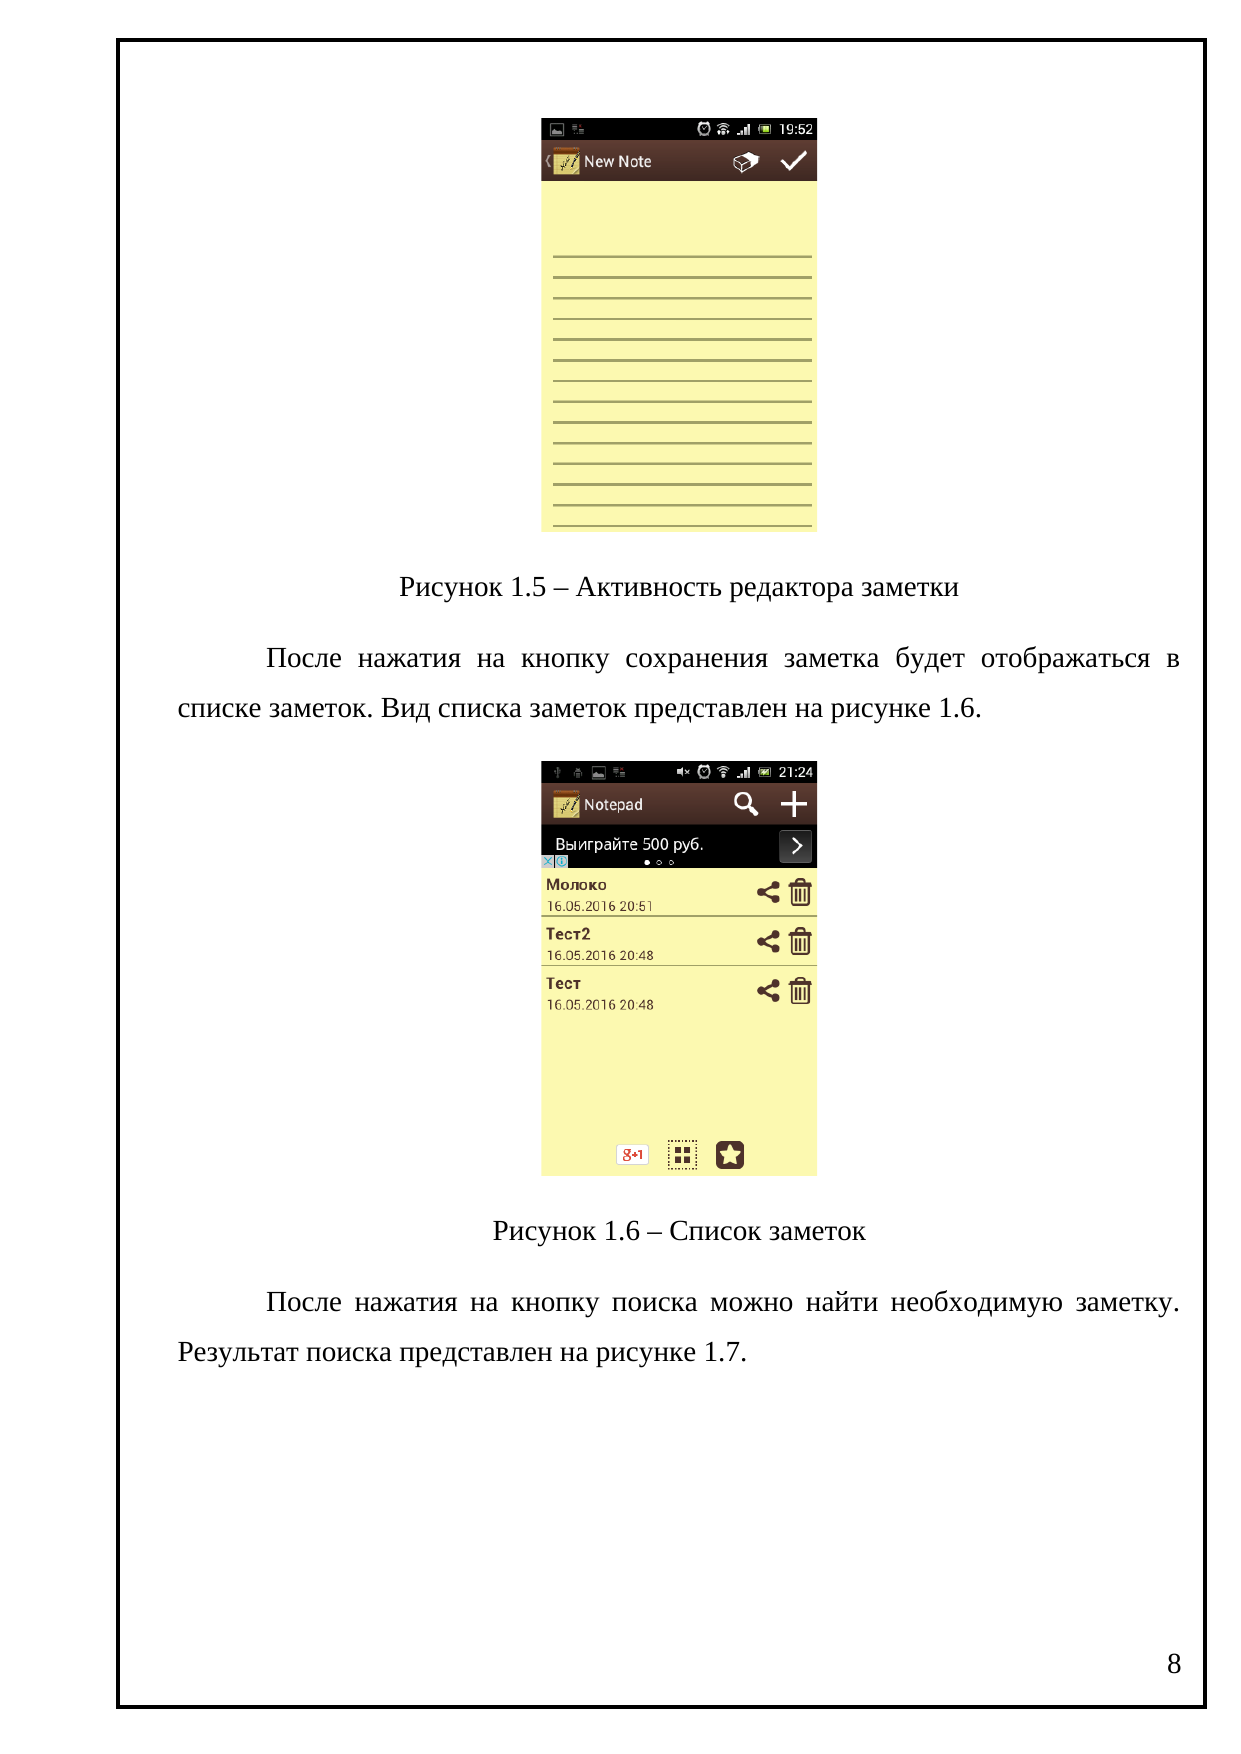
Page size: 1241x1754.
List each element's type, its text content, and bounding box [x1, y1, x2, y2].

text Рисунок 1.6 – Список заметок [177, 1213, 1181, 1246]
text После нажатия на кнопку сохранения заметка будет отображаться в списке заметок. Вид списка заметок представлен на рисунке 1.6. [177, 640, 1181, 724]
picture [541, 118, 818, 532]
text Рисунок 1.5 – Активность редактора заметки [177, 569, 1181, 603]
picture [541, 761, 818, 1176]
text После нажатия на кнопку поиска можно найти необходимую заметку. Результат поиска представлен на рисунке 1.7. [177, 1284, 1181, 1368]
